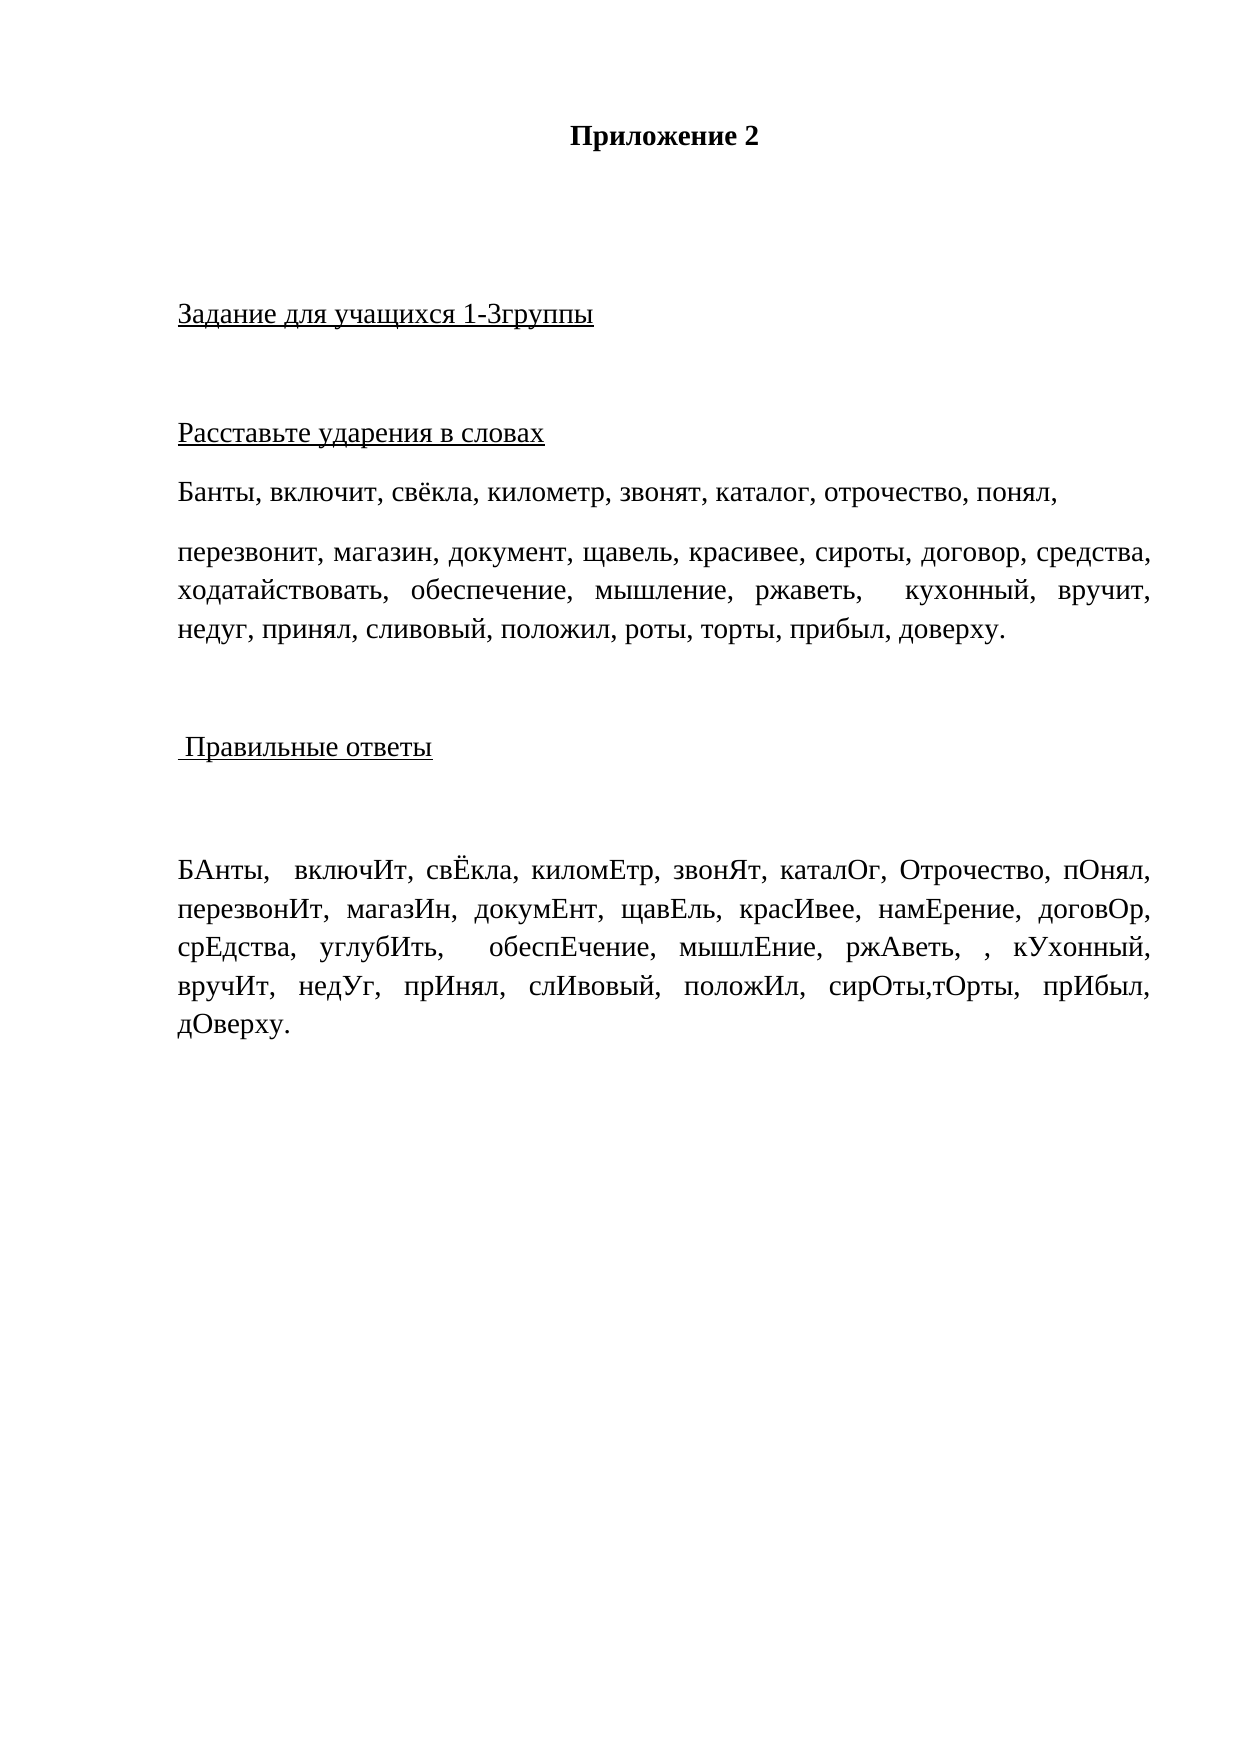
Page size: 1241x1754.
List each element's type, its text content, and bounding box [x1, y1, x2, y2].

text Приложение 2 [177, 118, 1152, 152]
text Правильные ответы [177, 729, 1152, 763]
text Задание для учащихся 1-3группы [177, 296, 1152, 330]
text перезвонит, магазин, документ, щавель, красивее, сироты, договор, средства, ходатайствовать, обеспечение, мышление, ржаветь, кухонный, вручит, недуг, принял, сливовый, положил, роты, торты, прибыл, доверху. [177, 534, 1152, 644]
text Расставьте ударения в словах [177, 415, 1152, 448]
text БАнты, включИт, свЁкла, киломЕтр, звонЯт, каталОг, Отрочество, пОнял, перезвонИт, магазИн, докумЕнт, щавЕль, красИвее, намЕрение, договОр, срЕдства, углубИть, обеспЕчение, мышлЕние, ржАветь, , кУхонный, вручИт, недУг, прИнял, слИвовый, положИл, сирОты,тОрты, прИбыл, дОверху. [177, 852, 1152, 1040]
text Банты, включит, свёкла, километр, звонят, каталог, отрочество, понял, [177, 474, 1152, 508]
